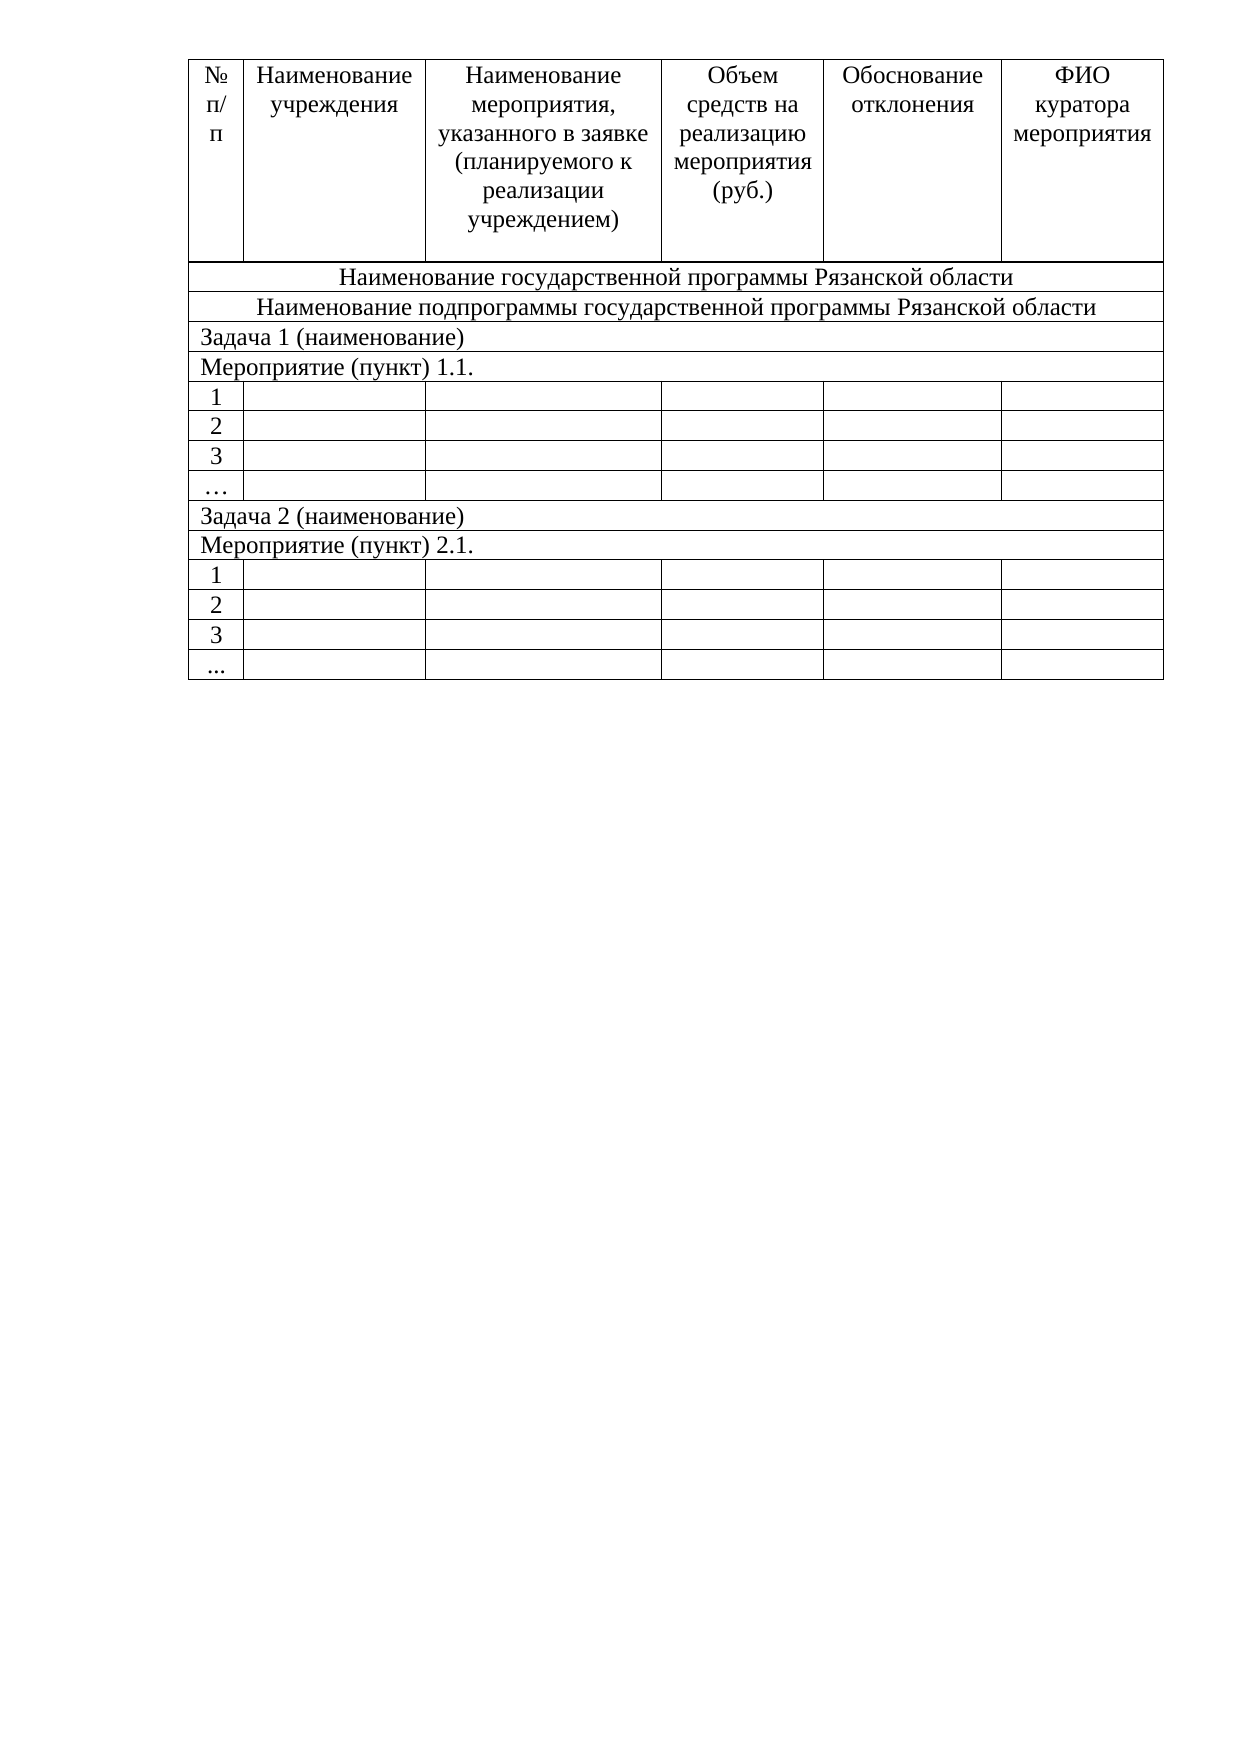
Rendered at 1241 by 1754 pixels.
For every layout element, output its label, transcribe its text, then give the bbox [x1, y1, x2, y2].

table_cell [824, 441, 1001, 470]
table_cell … [189, 471, 243, 500]
table_cell [426, 590, 661, 619]
table_header ФИО куратора мероприятия [1002, 60, 1163, 261]
table_cell [662, 441, 823, 470]
table_cell 2 [189, 411, 243, 440]
table_cell [426, 441, 661, 470]
table_cell Задача 1 (наименование) [189, 322, 1163, 351]
table_cell ... [189, 650, 243, 678]
table_cell [426, 650, 661, 678]
table_cell 3 [189, 620, 243, 649]
table_cell [426, 560, 661, 589]
table_cell [662, 560, 823, 589]
table_cell Задача 2 (наименование) [189, 501, 1163, 529]
table_cell [1002, 590, 1163, 619]
table_cell [1002, 620, 1163, 649]
table_cell Наименование государственной программы Рязанской области [189, 263, 1163, 291]
table_cell [426, 382, 661, 410]
table_header Наименование учреждения [244, 60, 425, 261]
table_cell [244, 590, 425, 619]
table_cell Мероприятие (пункт) 2.1. [189, 531, 1163, 559]
table_cell [244, 471, 425, 500]
table_cell [1002, 411, 1163, 440]
table_cell [244, 650, 425, 678]
table_cell [1002, 471, 1163, 500]
table_header № п/п [189, 60, 243, 261]
table_cell [824, 620, 1001, 649]
table_cell [244, 382, 425, 410]
table_cell [662, 411, 823, 440]
table_cell [662, 590, 823, 619]
table_cell [662, 620, 823, 649]
table_cell [824, 471, 1001, 500]
table_cell [662, 382, 823, 410]
table_header Объем средств на реализацию мероприятия (руб.) [662, 60, 823, 261]
table_cell 3 [189, 441, 243, 470]
table_cell [1002, 382, 1163, 410]
table_cell Наименование подпрограммы государственной программы Рязанской области [189, 292, 1163, 321]
table_cell [1002, 441, 1163, 470]
table_header Наименование мероприятия, указанного в заявке (планируемого к реализации учреждением) [426, 60, 661, 261]
table_cell [662, 471, 823, 500]
table_cell [244, 620, 425, 649]
table_cell [662, 650, 823, 678]
table_cell [426, 620, 661, 649]
table_cell [1002, 560, 1163, 589]
table_cell [244, 411, 425, 440]
table_cell 2 [189, 590, 243, 619]
table_cell [824, 650, 1001, 678]
table_header Обоснование отклонения [824, 60, 1001, 261]
table_cell [824, 382, 1001, 410]
table_cell [824, 590, 1001, 619]
table_cell [426, 471, 661, 500]
table_cell 1 [189, 382, 243, 410]
table_cell [1002, 650, 1163, 678]
table_cell [824, 560, 1001, 589]
table_cell [426, 411, 661, 440]
table_cell [824, 411, 1001, 440]
table_cell 1 [189, 560, 243, 589]
table_cell Мероприятие (пункт) 1.1. [189, 352, 1163, 381]
table_cell [244, 560, 425, 589]
table_cell [244, 441, 425, 470]
